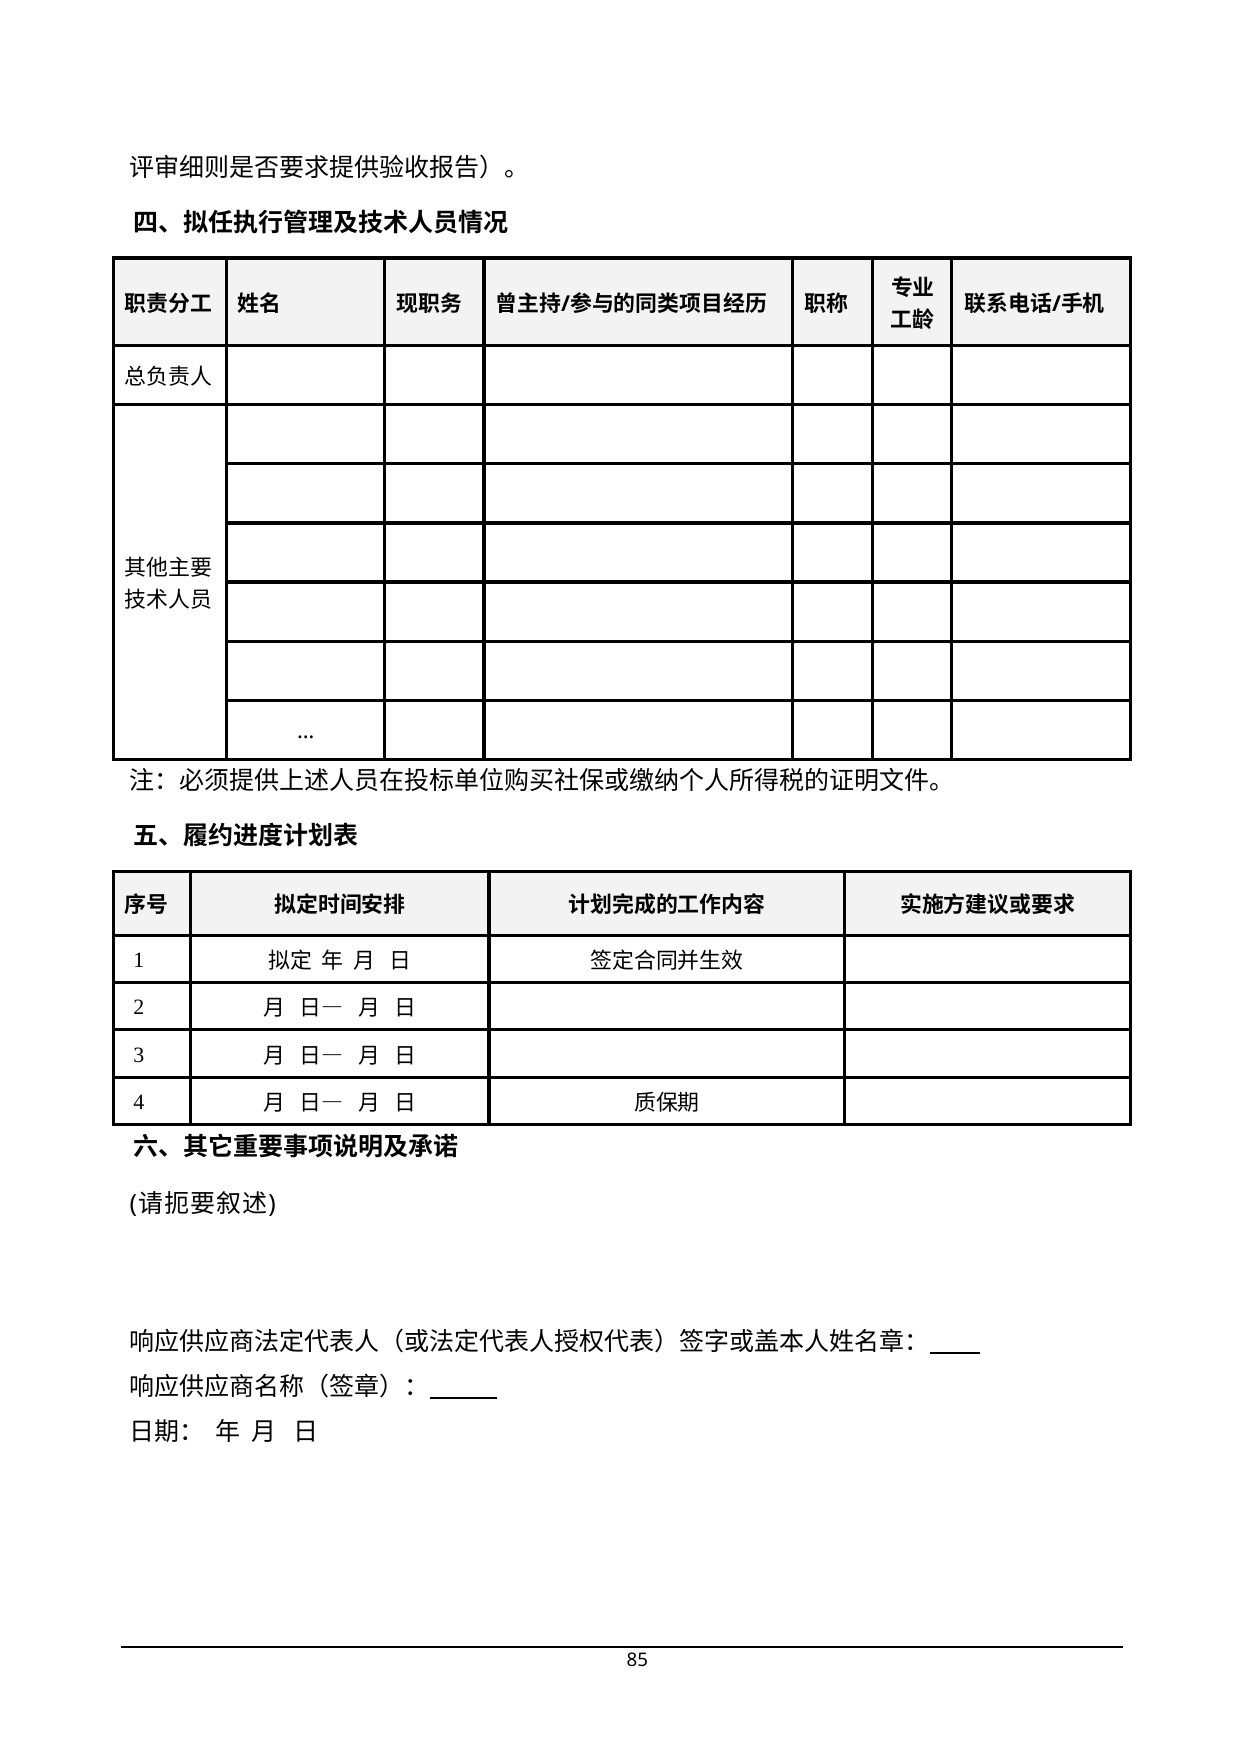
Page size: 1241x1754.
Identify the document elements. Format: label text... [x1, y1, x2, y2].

table_header 曾主持/参与的同类项目经历 [486, 260, 791, 344]
table_cell [386, 406, 482, 462]
table_cell [115, 1031, 189, 1076]
table_cell [953, 584, 1129, 639]
table_cell [953, 347, 1129, 403]
text 六、其它重要事项说明及承诺 [104, 1126, 1114, 1162]
table_cell [228, 406, 383, 462]
table_header 职责分工 [115, 260, 225, 344]
text 四、拟任执行管理及技术人员情况 [104, 202, 1114, 238]
table_cell [874, 643, 950, 698]
table_cell [846, 937, 1129, 981]
table_cell [953, 465, 1129, 521]
table_header 职称 [794, 260, 871, 344]
text 注：必须提供上述人员在投标单位购买社保或缴纳个人所得税的证明文件。 [129, 761, 1114, 797]
table_cell [794, 406, 871, 462]
table_cell [874, 347, 950, 403]
table_cell 月 日— 月 日 [192, 1031, 487, 1076]
table_cell … [228, 702, 383, 758]
table_cell [794, 347, 871, 403]
table_cell [491, 1031, 843, 1076]
table_cell [874, 584, 950, 639]
table_cell [386, 465, 482, 521]
table_cell 总负责人 [115, 347, 225, 403]
table_cell [794, 465, 871, 521]
text 响应供应商法定代表人（或法定代表人授权代表）签字或盖本人姓名章： [129, 1321, 1114, 1357]
table_cell [794, 525, 871, 580]
table_header 序号 [115, 873, 189, 934]
table_cell [386, 702, 482, 758]
table_cell [846, 984, 1129, 1028]
table_cell [953, 702, 1129, 758]
table_cell [874, 702, 950, 758]
table_header 联系电话/手机 [953, 260, 1129, 344]
table_cell [491, 984, 843, 1028]
table_cell 签定合同并生效 [491, 937, 843, 981]
table_cell [794, 584, 871, 639]
table_cell [874, 406, 950, 462]
text 五、履约进度计划表 [104, 815, 1114, 851]
table_cell [115, 937, 189, 981]
table_cell [486, 347, 791, 403]
table_cell [874, 525, 950, 580]
table_cell [846, 1079, 1129, 1123]
table_cell [386, 584, 482, 639]
table_cell [386, 347, 482, 403]
table_header 现职务 [386, 260, 482, 344]
table_cell [228, 347, 383, 403]
table_cell [953, 525, 1129, 580]
text 日期： 年 月 日 [129, 1412, 1114, 1448]
table_cell [228, 584, 383, 639]
table_cell [846, 1031, 1129, 1076]
table_cell 月 日— 月 日 [192, 1079, 487, 1123]
table_cell [874, 465, 950, 521]
table_cell [115, 984, 189, 1028]
table_cell 月 日— 月 日 [192, 984, 487, 1028]
text (请扼要叙述) [129, 1183, 1114, 1219]
text 响应供应商名称（签章）： [129, 1366, 1114, 1403]
table_cell [794, 702, 871, 758]
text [129, 148, 1114, 184]
table_cell [386, 525, 482, 580]
table_cell [953, 643, 1129, 698]
table_cell [486, 406, 791, 462]
table_cell [486, 643, 791, 698]
table_header 计划完成的工作内容 [491, 873, 843, 934]
table_cell [794, 643, 871, 698]
table_cell [228, 465, 383, 521]
table_header 专业工龄 [874, 260, 950, 344]
table_cell [228, 643, 383, 698]
table_cell [486, 584, 791, 639]
table_header 姓名 [228, 260, 383, 344]
table_header 拟定时间安排 [192, 873, 487, 934]
table_cell [486, 465, 791, 521]
table_cell 拟定 年 月 日 [192, 937, 487, 981]
table_cell [228, 525, 383, 580]
table_header 实施方建议或要求 [846, 873, 1129, 934]
table_cell [486, 702, 791, 758]
table_cell [115, 1079, 189, 1123]
table_cell [386, 643, 482, 698]
table_cell [486, 525, 791, 580]
table_cell 质保期 [491, 1079, 843, 1123]
table_cell [953, 406, 1129, 462]
table_cell 其他主要技术人员 [115, 406, 225, 758]
